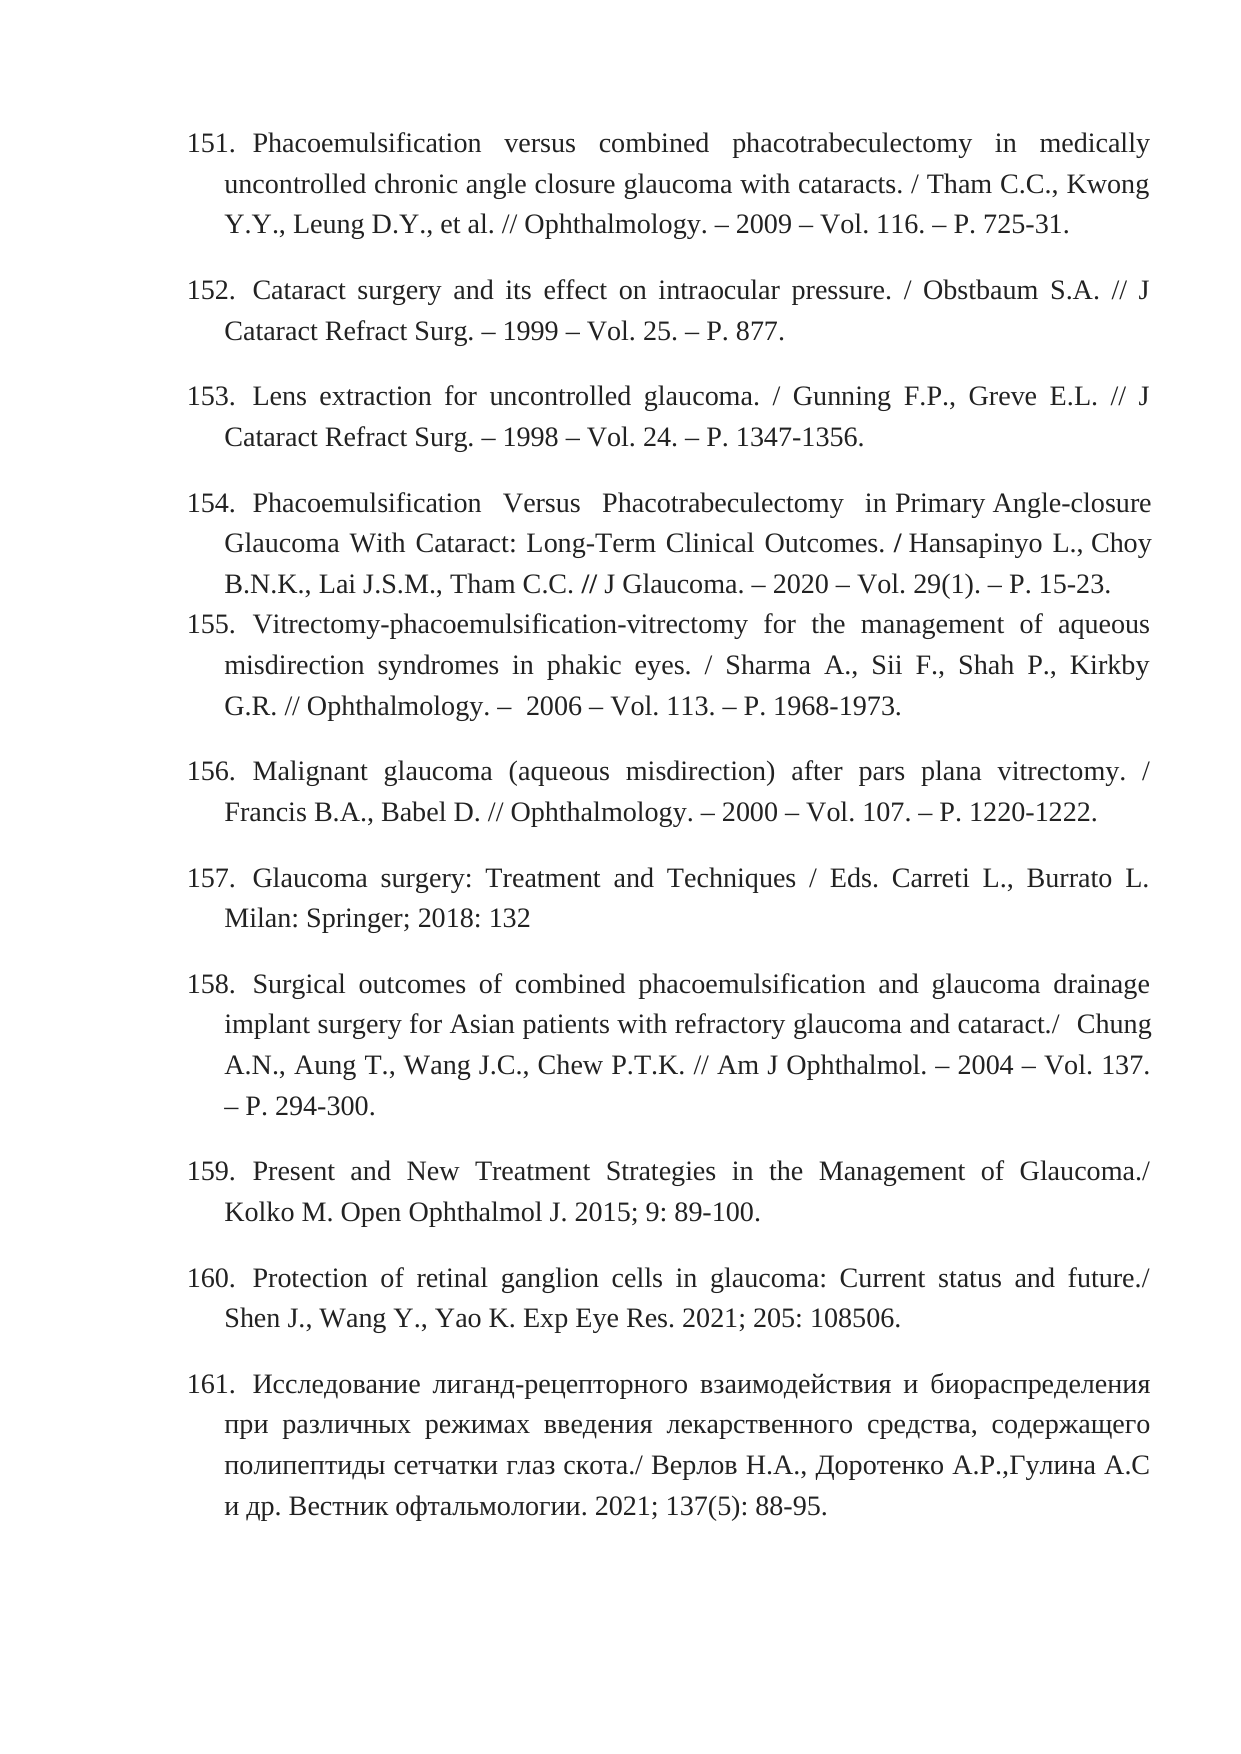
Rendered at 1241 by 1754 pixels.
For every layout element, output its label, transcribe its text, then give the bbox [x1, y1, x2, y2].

list Present and New Treatment Strategies in the Management of Glaucoma./ Kolko M. Open Ophthalmol J. 2015; 9: 89-100. [187, 1146, 1152, 1227]
list Surgical outcomes of combined phacoemulsification and glaucoma drainage implant surgery for Asian patients with refractory glaucoma and cataract./ Chung A.N., Aung T., Wang J.C., Chew P.T.K. // Am J Ophthalmol. – 2004 – Vol. 137. – P. 294-300. [187, 959, 1152, 1121]
list Glaucoma surgery: Treatment and Techniques / Eds. Carreti L., Burrato L. Milan: Springer; 2018: 132 [187, 852, 1152, 934]
list Phacoemulsification versus combined phacotrabeculectomy in medically uncontrolled chronic angle closure glaucoma with cataracts. / Tham C.C., Kwong Y.Y., Leung D.Y., et al. // Ophthalmology. – 2009 – Vol. 116. – P. 725-31. [187, 118, 1152, 240]
list Malignant glaucoma (aqueous misdirection) after pars plana vitrectomy. / Francis B.A., Babel D. // Ophthalmology. – 2000 – Vol. 107. – P. 1220-1222. [187, 746, 1152, 827]
list Cataract surgery and its effect on intraocular pressure. / Obstbaum S.A. // J Cataract Refract Surg. – 1999 – Vol. 25. – P. 877. [187, 265, 1152, 346]
list Protection of retinal ganglion cells in glaucoma: Current status and future./ Shen J., Wang Y., Yao K. Exp Eye Res. 2021; 205: 108506. [187, 1252, 1152, 1334]
list Исследование лиганд-рецепторного взаимодействия и биораспределения при различных режимах введения лекарственного средства, содержащего полипептиды сетчатки глаз скота./ Верлов Н.А., Доротенко А.Р.,Гулина А.С и др. Вестник офтальмологии. 2021; 137(5): 88-95. [187, 1359, 1152, 1521]
list Phacoemulsification Versus Phacotrabeculectomy in Primary Angle-closure Glaucoma With Cataract: Long-Term Clinical Outcomes. / Hansapinyo L., Choy B.N.K., Lai J.S.M., Tham C.C. // J Glaucoma. – 2020 – Vol. 29(1). – P. 15-23. [187, 477, 1152, 599]
list Lens extraction for uncontrolled glaucoma. / Gunning F.P., Greve E.L. // J Cataract Refract Surg. – 1998 – Vol. 24. – P. 1347-1356. [187, 371, 1152, 452]
list Vitrectomy-phacoemulsification-vitrectomy for the management of aqueous misdirection syndromes in phakic eyes. / Sharma A., Sii F., Shah P., Kirkby G.R. // Ophthalmology. – 2006 – Vol. 113. – P. 1968-1973. [187, 599, 1152, 721]
